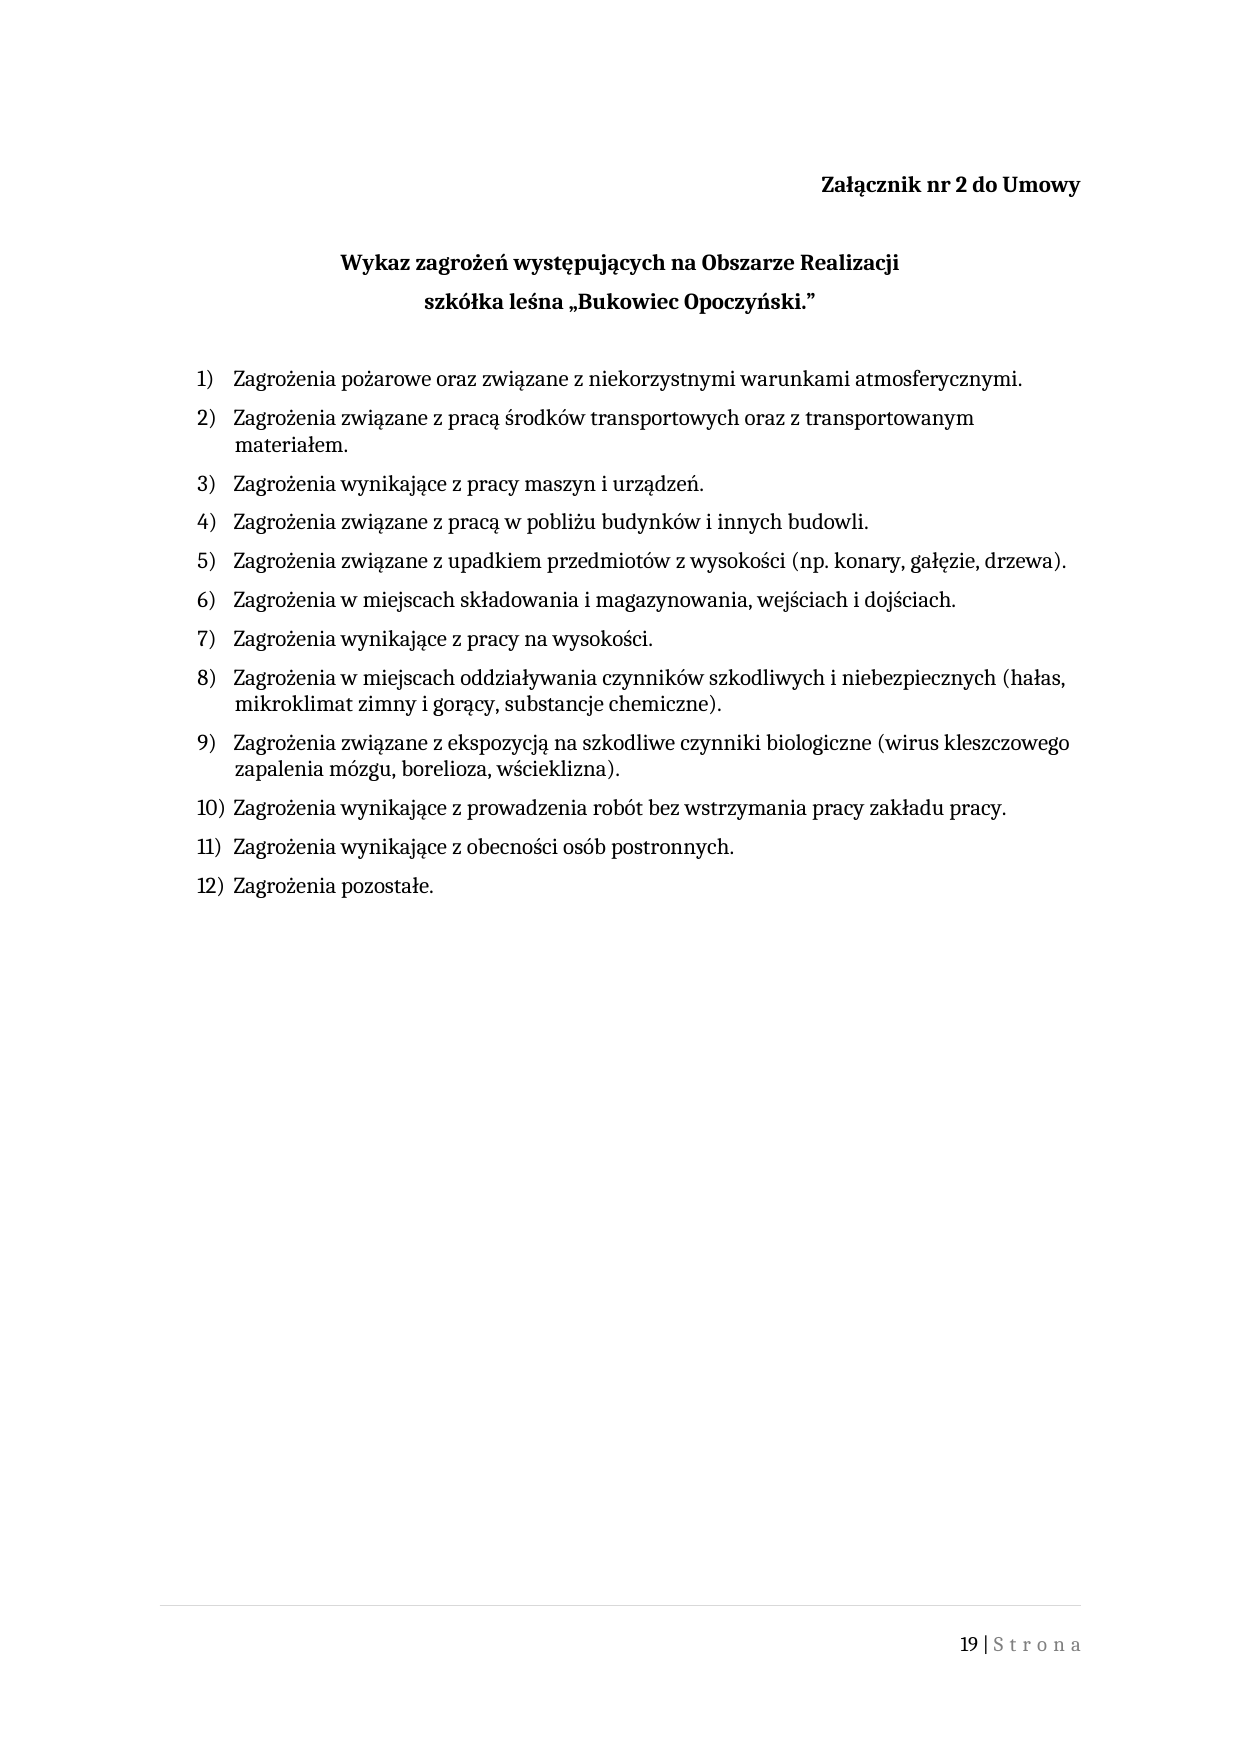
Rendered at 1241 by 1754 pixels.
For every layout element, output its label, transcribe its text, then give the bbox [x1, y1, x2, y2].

list Zagrożenia wynikające z pracy na wysokości. [197, 626, 1081, 652]
list Zagrożenia w miejscach składowania i magazynowania, wejściach i dojściach. [197, 587, 1081, 613]
list Zagrożenia związane z pracą w pobliżu budynków i innych budowli. [197, 509, 1081, 536]
list Zagrożenia w miejscach oddziaływania czynników szkodliwych i niebezpiecznych (hałas, mikroklimat zimny i gorący, substancje chemiczne). [197, 664, 1081, 717]
list Zagrożenia związane z upadkiem przedmiotów z wysokości (np. konary, gałęzie, drzewa). [197, 548, 1081, 574]
list Zagrożenia związane z ekspozycją na szkodliwe czynniki biologiczne (wirus kleszczowego zapalenia mózgu, borelioza, wścieklizna). [197, 730, 1081, 782]
text Załącznik nr 2 do Umowy [159, 172, 1081, 198]
list Zagrożenia związane z pracą środków transportowych oraz z transportowanym materiałem. [197, 405, 1081, 458]
list Zagrożenia wynikające z obecności osób postronnych. [197, 834, 1081, 860]
list Zagrożenia pozostałe. [197, 873, 1081, 899]
text szkółka leśna „Bukowiec Opoczyński.” [159, 288, 1081, 315]
list Zagrożenia pożarowe oraz związane z niekorzystnymi warunkami atmosferycznymi. [197, 366, 1081, 393]
text Wykaz zagrożeń występujących na Obszarze Realizacji [159, 250, 1081, 276]
list Zagrożenia wynikające z prowadzenia robót bez wstrzymania pracy zakładu pracy. [197, 795, 1081, 821]
list Zagrożenia wynikające z pracy maszyn i urządzeń. [197, 470, 1081, 497]
